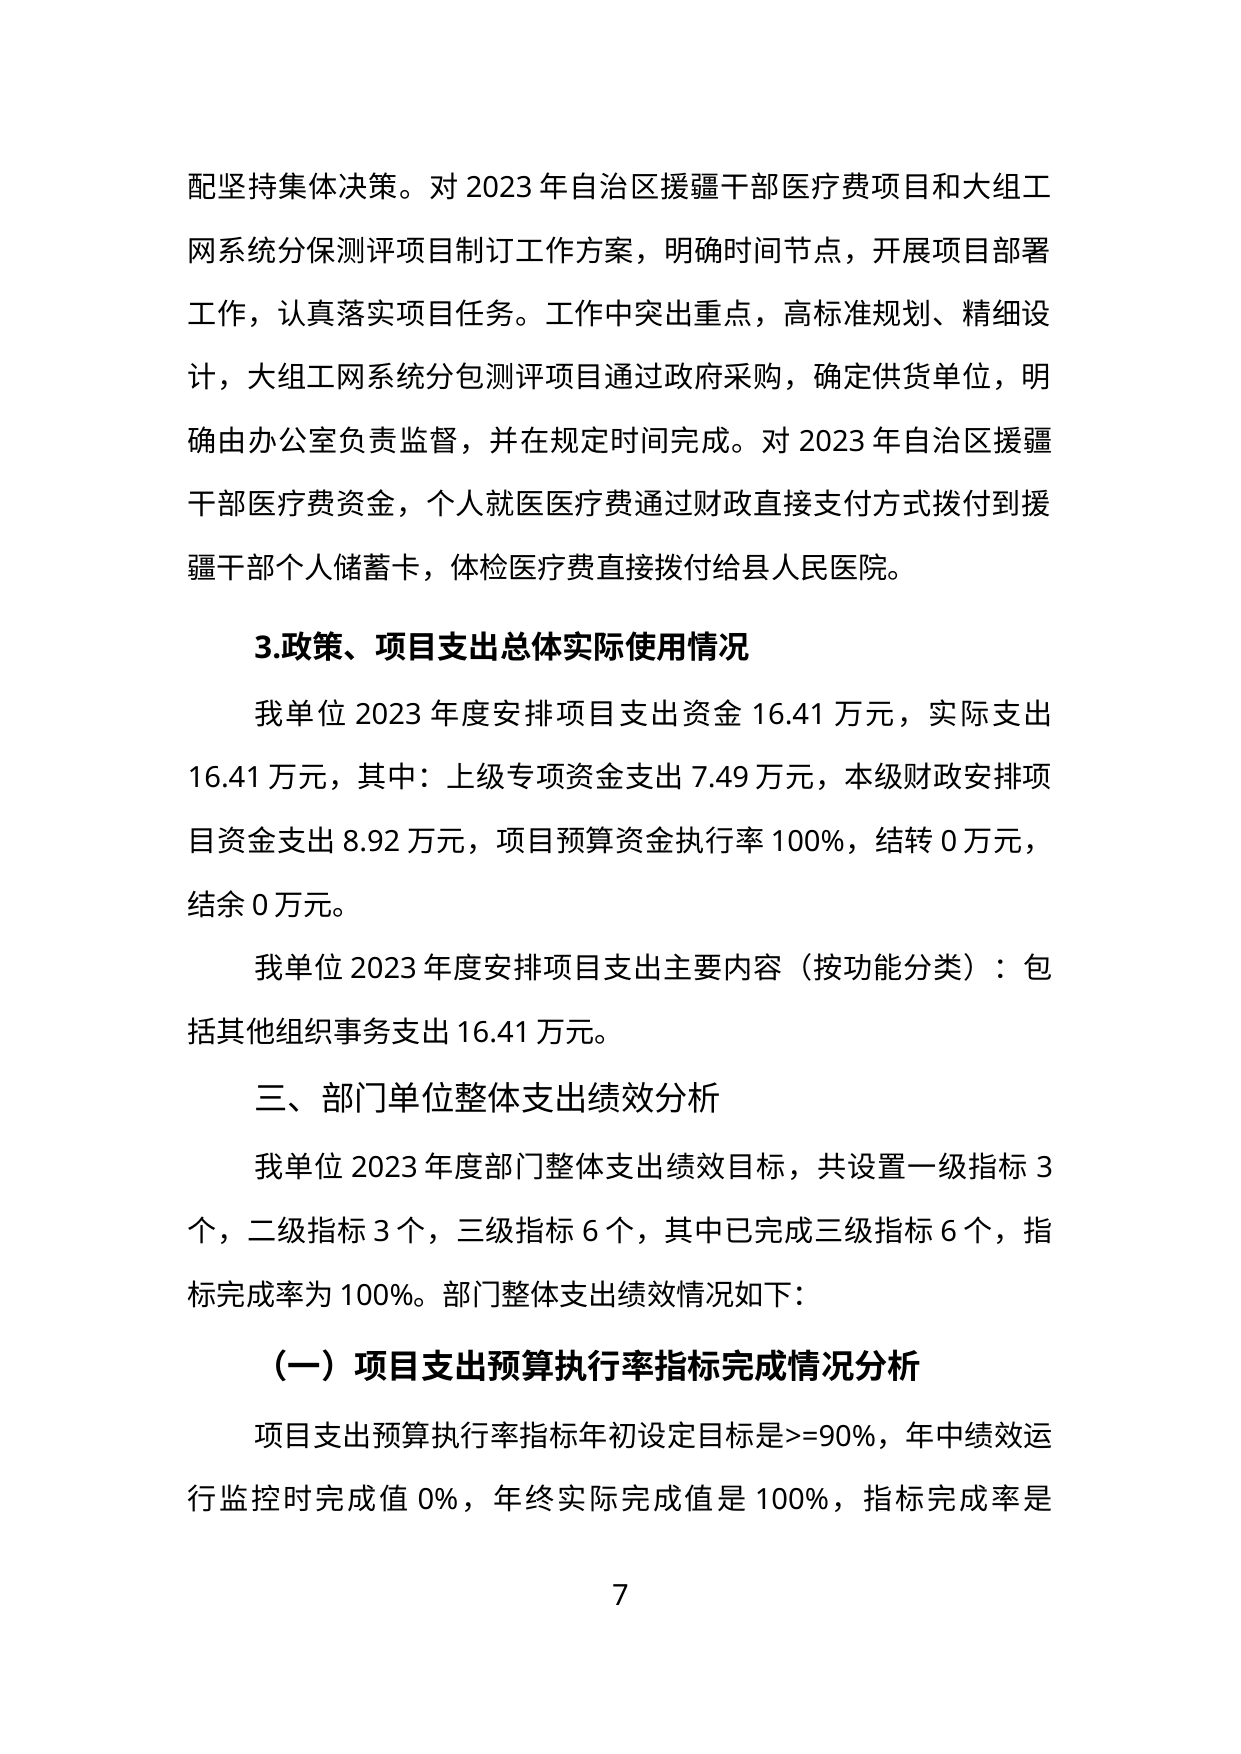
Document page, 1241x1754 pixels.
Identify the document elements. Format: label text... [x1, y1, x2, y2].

text 我单位2023年度安排项目支出主要内容（按功能分类）：包括其他组织事务支出16.41万元。 [187, 945, 1053, 1051]
subtitle 3.政策、项目支出总体实际使用情况 [187, 622, 1053, 668]
text 我单位2023年度安排项目支出资金16.41万元，实际支出16.41万元，其中：上级专项资金支出7.49万元，本级财政安排项目资金支出8.92万元，项目预算资金执行率100%，结转0万元，结余0万元。 [187, 691, 1053, 923]
subtitle 三、部门单位整体支出绩效分析 [187, 1072, 1053, 1120]
text 我单位2023年度部门整体支出绩效目标，共设置一级指标3个，二级指标3个，三级指标6个，其中已完成三级指标6个，指标完成率为100%。部门整体支出绩效情况如下： [187, 1144, 1053, 1313]
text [187, 1412, 1053, 1518]
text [187, 163, 1053, 587]
subtitle （一）项目支出预算执行率指标完成情况分析 [187, 1340, 1053, 1388]
